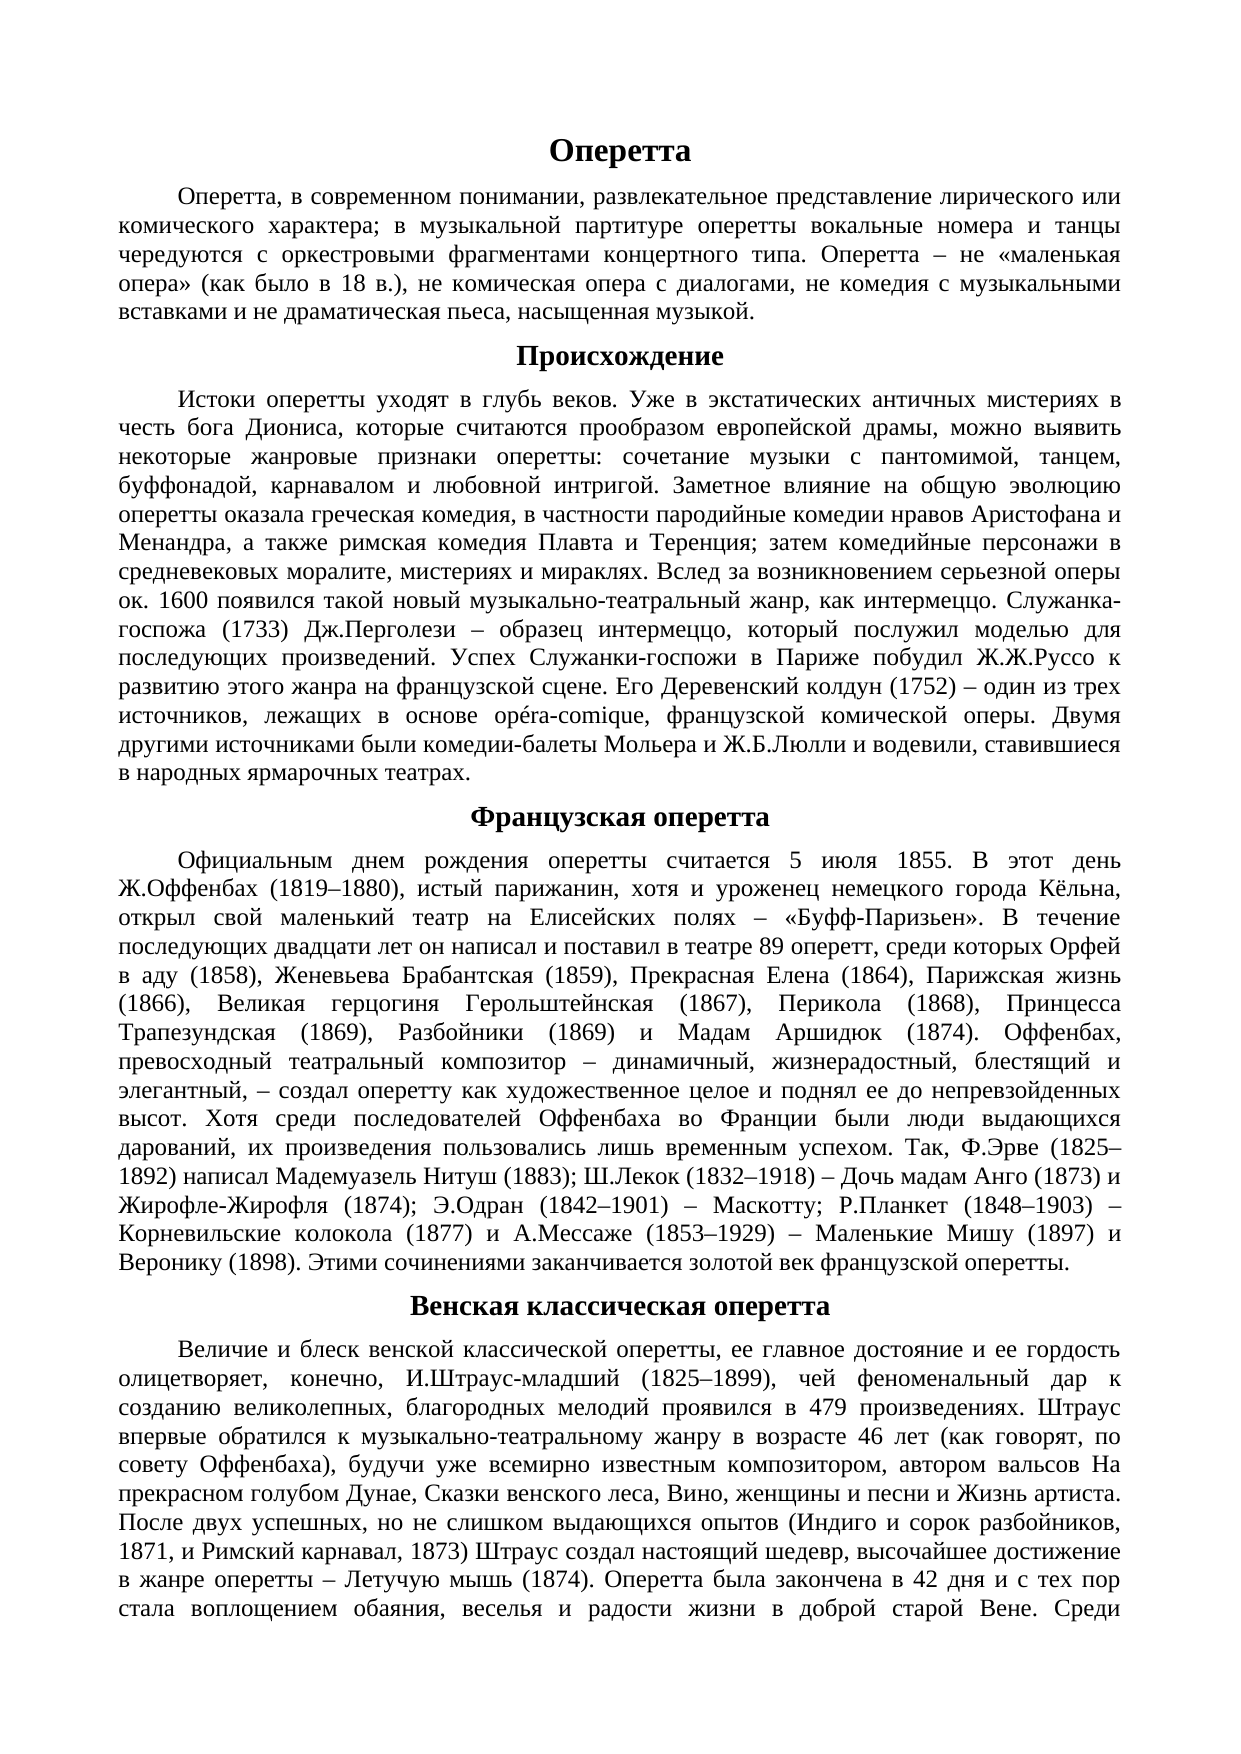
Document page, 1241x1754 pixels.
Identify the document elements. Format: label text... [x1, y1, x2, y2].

text Оперетта, в современном понимании, развлекательное представление лирического или комического характера; в музыкальной партитуре оперетты вокальные номера и танцы чередуются с оркестровыми фрагментами концертного типа. Оперетта – не «маленькая опера» (как было в 18 в.), не комическая опера с диалогами, не комедия с музыкальными вставками и не драматическая пьеса, насыщенная музыкой. [118, 181, 1122, 325]
text Происхождение [118, 338, 1122, 371]
text Венская классическая оперетта [118, 1288, 1122, 1322]
text Французская оперетта [118, 799, 1122, 832]
text Истоки оперетты уходят в глубь веков. Уже в экстатических античных мистериях в честь бога Диониса, которые считаются прообразом европейской драмы, можно выявить некоторые жанровые признаки оперетты: сочетание музыки с пантомимой, танцем, буффонадой, карнавалом и любовной интригой. Заметное влияние на общую эволюцию оперетты оказала греческая комедия, в частности пародийные комедии нравов Аристофана и Менандра, а также римская комедия Плавта и Теренция; затем комедийные персонажи в средневековых моралите, мистериях и мираклях. Вслед за возникновением серьезной оперы ок. 1600 появился такой новый музыкально-театральный жанр, как интермеццо. Служанка-госпожа (1733) Дж.Перголези – образец интермеццо, который послужил моделью для последующих произведений. Успех Служанки-госпожи в Париже побудил Ж.Ж.Руссо к развитию этого жанра на французской сцене. Его Деревенский колдун (1752) – один из трех источников, лежащих в основе opéra-comique, французской комической оперы. Двумя другими источниками были комедии-балеты Мольера и Ж.Б.Люлли и водевили, ставившиеся в народных ярмарочных театрах. [118, 384, 1122, 786]
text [118, 1334, 1122, 1622]
text Оперетта [118, 131, 1122, 169]
text Официальным днем рождения оперетты считается 5 июля 1855. В этот день Ж.Оффенбах (1819–1880), истый парижанин, хотя и уроженец немецкого города Кёльна, открыл свой маленький театр на Елисейских полях – «Буфф-Паризьен». В течение последующих двадцати лет он написал и поставил в театре 89 оперетт, среди которых Орфей в аду (1858), Женевьева Брабантская (1859), Прекрасная Елена (1864), Парижская жизнь (1866), Великая герцогиня Герольштейнская (1867), Перикола (1868), Принцесса Трапезундская (1869), Разбойники (1869) и Мадам Аршидюк (1874). Оффенбах, превосходный театральный композитор – динамичный, жизнерадостный, блестящий и элегантный, – создал оперетту как художественное целое и поднял ее до непревзойденных высот. Хотя среди последователей Оффенбаха во Франции были люди выдающихся дарований, их произведения пользовались лишь временным успехом. Так, Ф.Эрве (1825–1892) написал Мадемуазель Нитуш (1883); Ш.Лекок (1832–1918) – Дочь мадам Анго (1873) и Жирофле-Жирофля (1874); Э.Одран (1842–1901) – Маскотту; Р.Планкет (1848–1903) – Корневильские колокола (1877) и А.Мессаже (1853–1929) – Маленькие Мишу (1897) и Веронику (1898). Этими сочинениями заканчивается золотой век французской оперетты. [118, 845, 1122, 1276]
